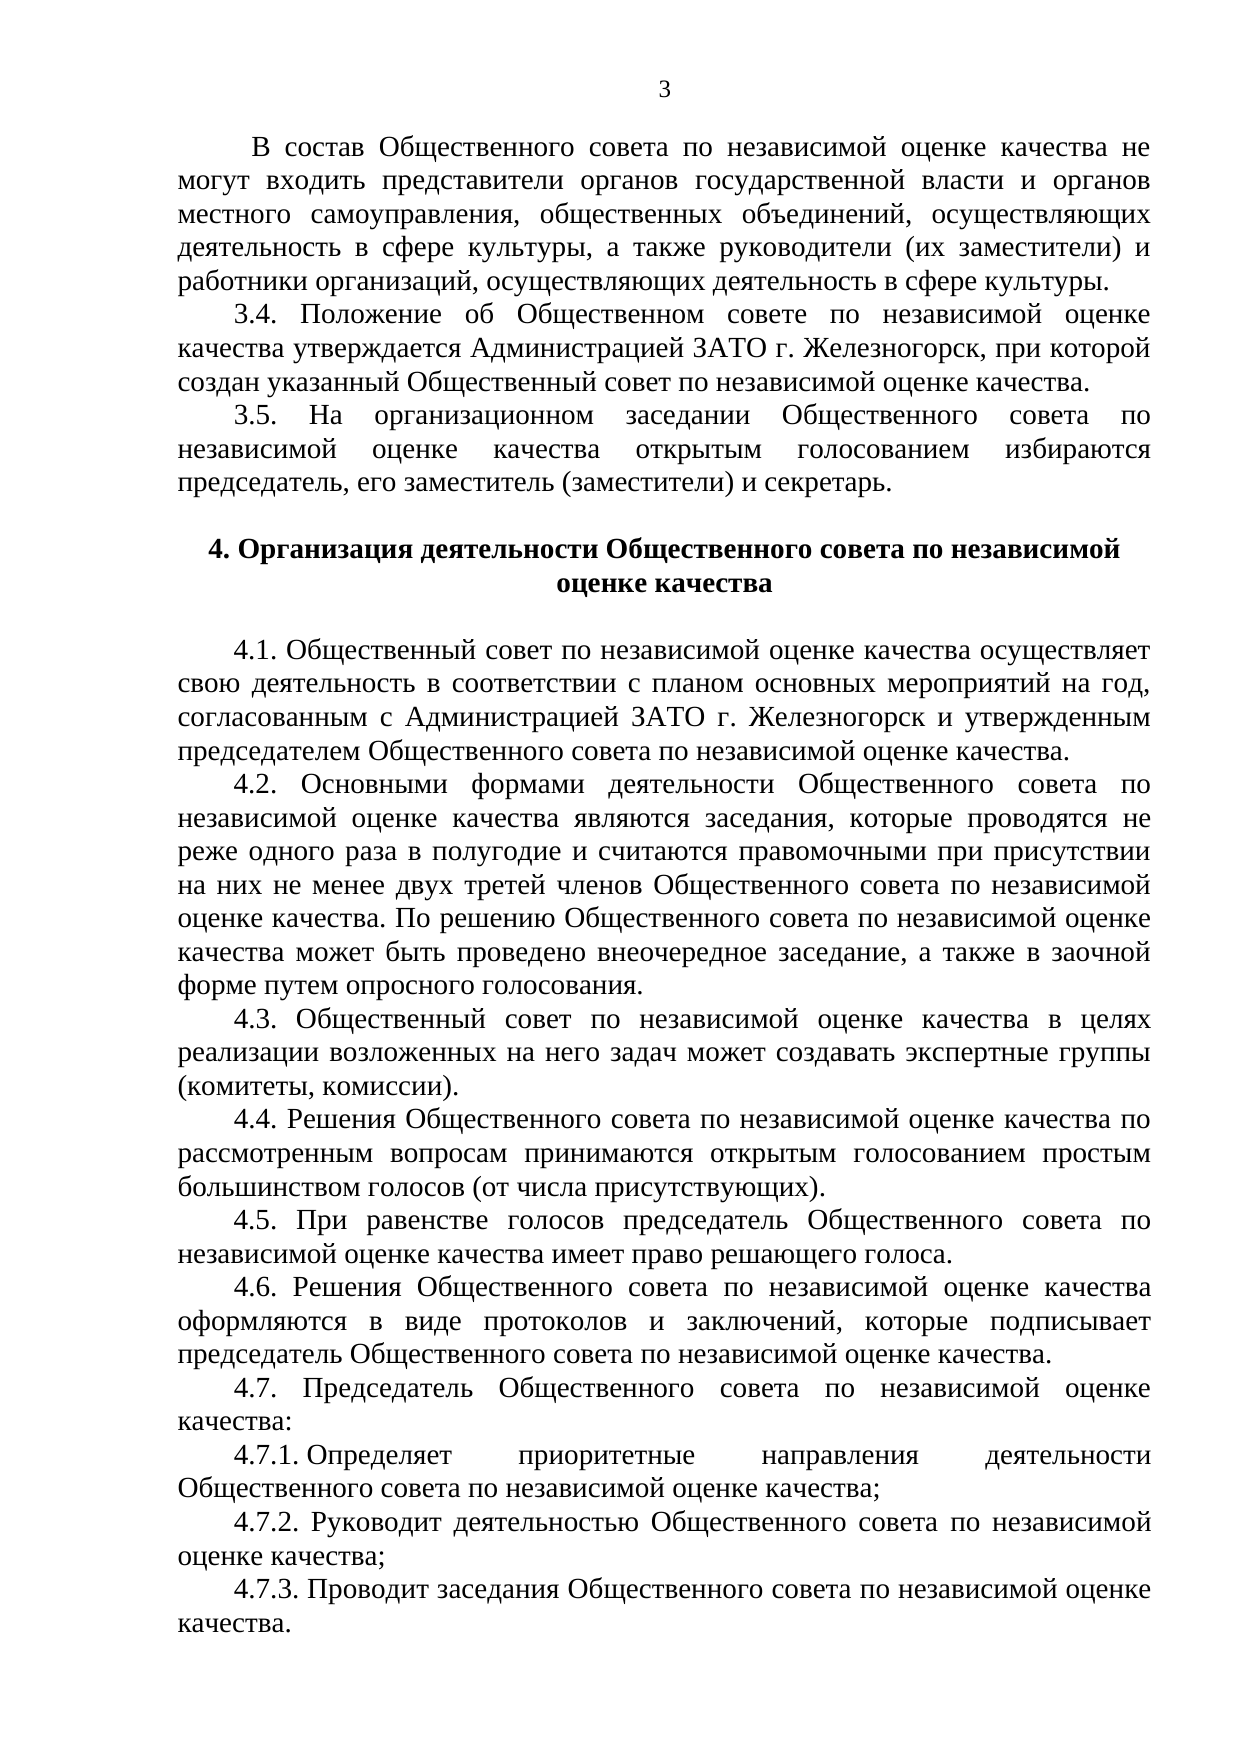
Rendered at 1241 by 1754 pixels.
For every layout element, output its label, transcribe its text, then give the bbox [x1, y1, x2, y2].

text 4. Организация деятельности Общественного совета по независимой оценке качества [177, 531, 1152, 598]
text 4.7. Председатель Общественного совета по независимой оценке качества: [177, 1370, 1152, 1437]
text 4.2. Основными формами деятельности Общественного совета по независимой оценке качества являются заседания, которые проводятся не реже одного раза в полугодие и считаются правомочными при присутствии на них не менее двух третей членов Общественного совета по независимой оценке качества. По решению Общественного совета по независимой оценке качества может быть проведено внеочередное заседание, а также в заочной форме путем опросного голосования. [177, 766, 1152, 1001]
text 4.7.3. Проводит заседания Общественного совета по независимой оценке качества. [177, 1571, 1152, 1638]
text 4.7.1. Определяет приоритетные направления деятельности Общественного совета по независимой оценке качества; [177, 1437, 1152, 1504]
text 4.7.2. Руководит деятельностью Общественного совета по независимой оценке качества; [177, 1504, 1152, 1571]
text В состав Общественного совета по независимой оценке качества не могут входить представители органов государственной власти и органов местного самоуправления, общественных объединений, осуществляющих деятельность в сфере культуры, а также руководители (их заместители) и работники организаций, осуществляющих деятельность в сфере культуры. [177, 129, 1152, 297]
text 4.1. Общественный совет по независимой оценке качества осуществляет свою деятельность в соответствии с планом основных мероприятий на год, согласованным с Администрацией ЗАТО г. Железногорск и утвержденным председателем Общественного совета по независимой оценке качества. [177, 632, 1152, 766]
text 4.6. Решения Общественного совета по независимой оценке качества оформляются в виде протоколов и заключений, которые подписывает председатель Общественного совета по независимой оценке качества. [177, 1269, 1152, 1370]
text 3.5. На организационном заседании Общественного совета по независимой оценке качества открытым голосованием избираются председатель, его заместитель (заместители) и секретарь. [177, 397, 1152, 498]
text 4.5. При равенстве голосов председатель Общественного совета по независимой оценке качества имеет право решающего голоса. [177, 1202, 1152, 1269]
text 3.4. Положение об Общественном совете по независимой оценке качества утверждается Администрацией ЗАТО г. Железногорск, при которой создан указанный Общественный совет по независимой оценке качества. [177, 297, 1152, 397]
text 4.3. Общественный совет по независимой оценке качества в целях реализации возложенных на него задач может создавать экспертные группы (комитеты, комиссии). [177, 1001, 1152, 1102]
text 4.4. Решения Общественного совета по независимой оценке качества по рассмотренным вопросам принимаются открытым голосованием простым большинством голосов (от числа присутствующих). [177, 1102, 1152, 1202]
